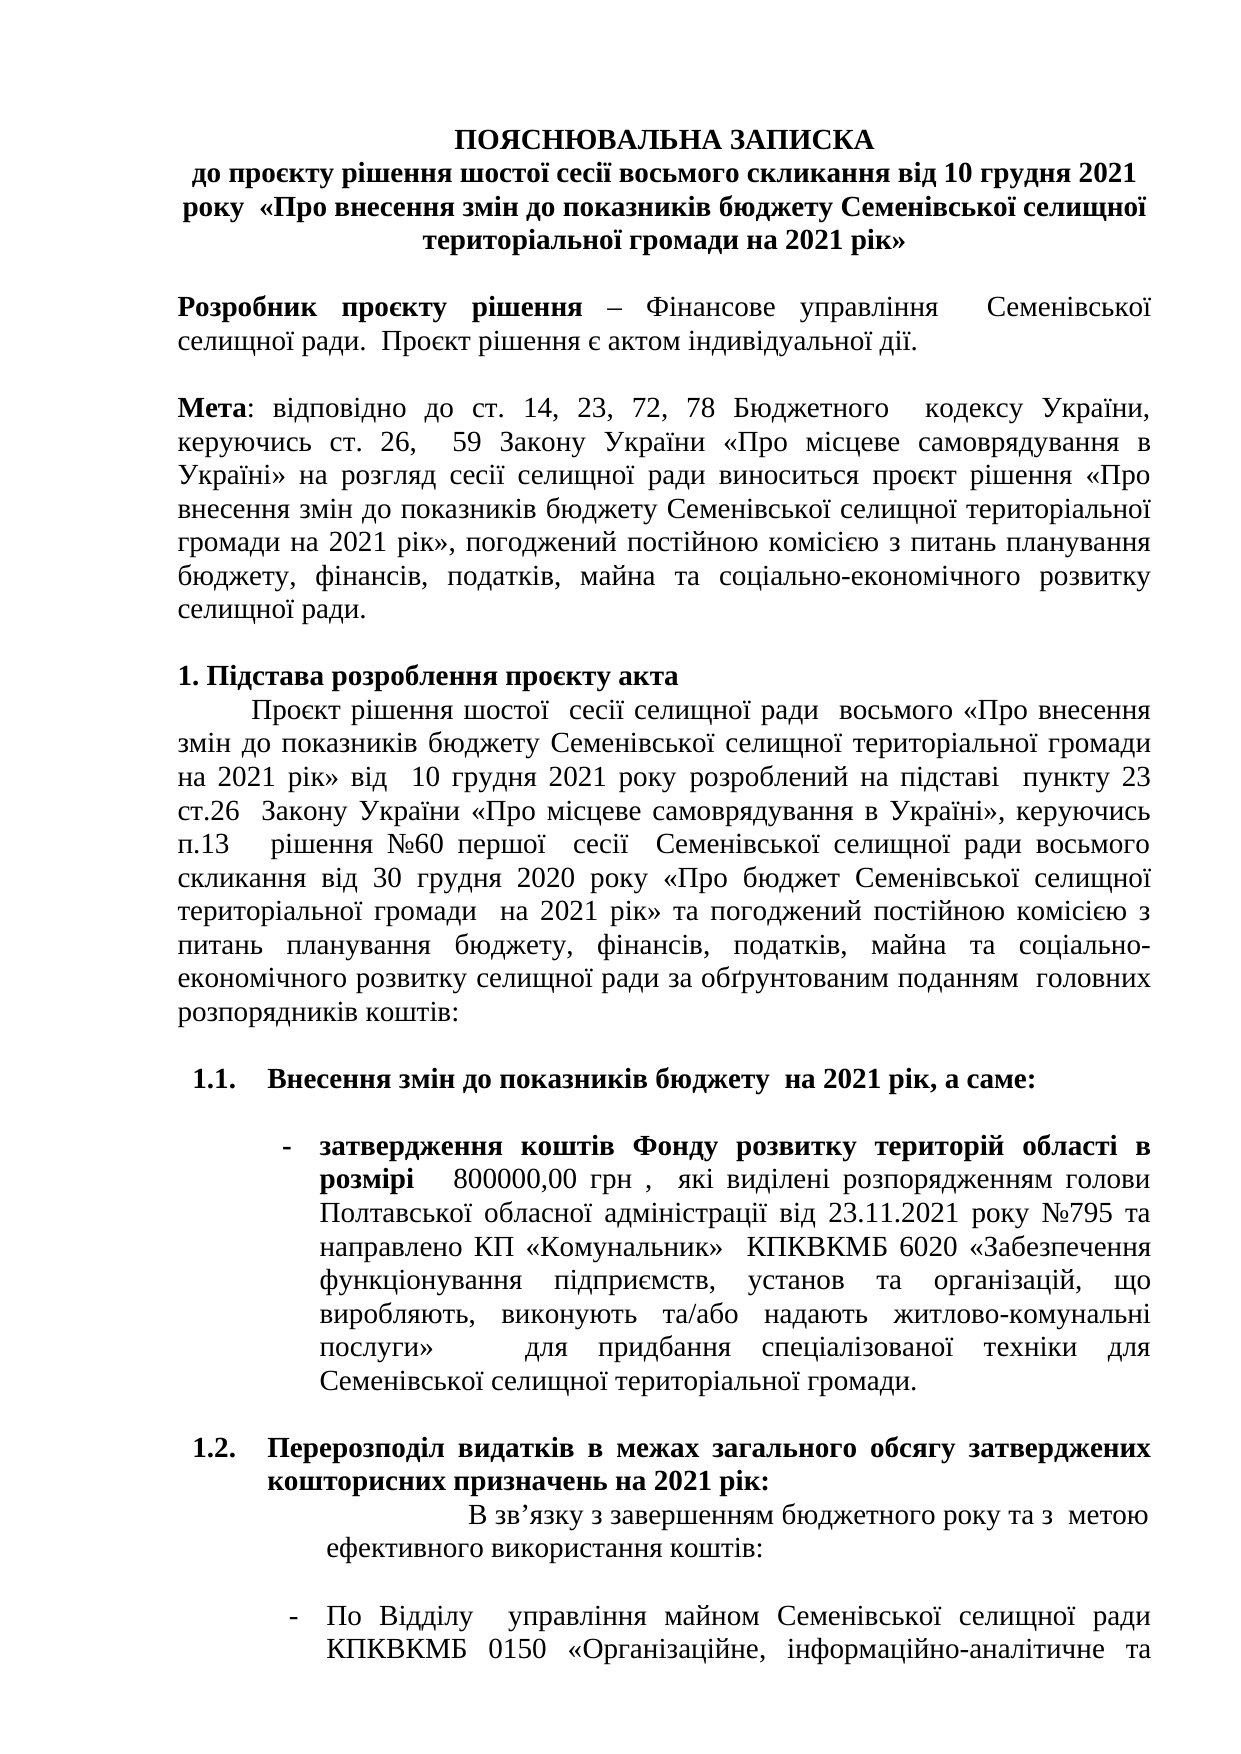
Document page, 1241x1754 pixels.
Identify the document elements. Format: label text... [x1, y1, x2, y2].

list Внесення змін до показників бюджету на 2021 рік, а саме: [192, 1061, 1152, 1094]
text до проєкту рішення шостої сесії восьмого скликання від 10 грудня 2021 року «Про внесення змін до показників бюджету Семенівської селищної територіальної громади на 2021 рік» [177, 155, 1152, 256]
list Перерозподіл видатків в межах загального обсягу затверджених кошторисних призначень на 2021 рік: [192, 1430, 1152, 1497]
text 1. Підстава розроблення проєкту акта [177, 658, 1152, 692]
list В зв’язку з завершенням бюджетного року та з метою ефективного використання коштів: [326, 1497, 1152, 1564]
text Проєкт рішення шостої сесії селищної ради восьмого «Про внесення змін до показників бюджету Семенівської селищної територіальної громади на 2021 рік» від 10 грудня 2021 року розроблений на підставі пункту 23 ст.26 Закону України «Про місцеве самоврядування в Україні», керуючись п.13 рішення №60 першої сесії Семенівської селищної ради восьмого скликання від 30 грудня 2020 року «Про бюджет Семенівської селищної територіальної громади на 2021 рік» та погоджений постійною комісією з питань планування бюджету, фінансів, податків, майна та соціально-економічного розвитку селищної ради за обґрунтованим поданням головних розпорядників коштів: [177, 692, 1152, 1027]
text Мета: відповідно до ст. 14, 23, 72, 78 Бюджетного кодексу України, керуючись ст. 26, 59 Закону України «Про місцеве самоврядування в Україні» на розгляд сесії селищної ради виноситься проєкт рішення «Про внесення змін до показників бюджету Семенівської селищної територіальної громади на 2021 рік», погоджений постійною комісією з питань планування бюджету, фінансів, податків, майна та соціально-економічного розвитку селищної ради. [177, 390, 1152, 625]
text ПОЯСНЮВАЛЬНА ЗАПИСКА [177, 122, 1152, 155]
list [288, 1598, 1152, 1665]
list затвердження коштів Фонду розвитку територій області в розмірі 800000,00 грн , які виділені розпорядженням голови Полтавської обласної адміністрації від 23.11.2021 року №795 та направлено КП «Комунальник» КПКВКМБ 6020 «Забезпечення функціонування підприємств, установ та організацій, що виробляють, виконують та/або надають житлово-комунальні послуги» для придбання спеціалізованої техніки для Семенівської селищної територіальної громади. [282, 1128, 1152, 1396]
text Розробник проєкту рішення – Фінансове управління Семенівської селищної ради. Проєкт рішення є актом індивідуальної дії. [177, 289, 1152, 357]
